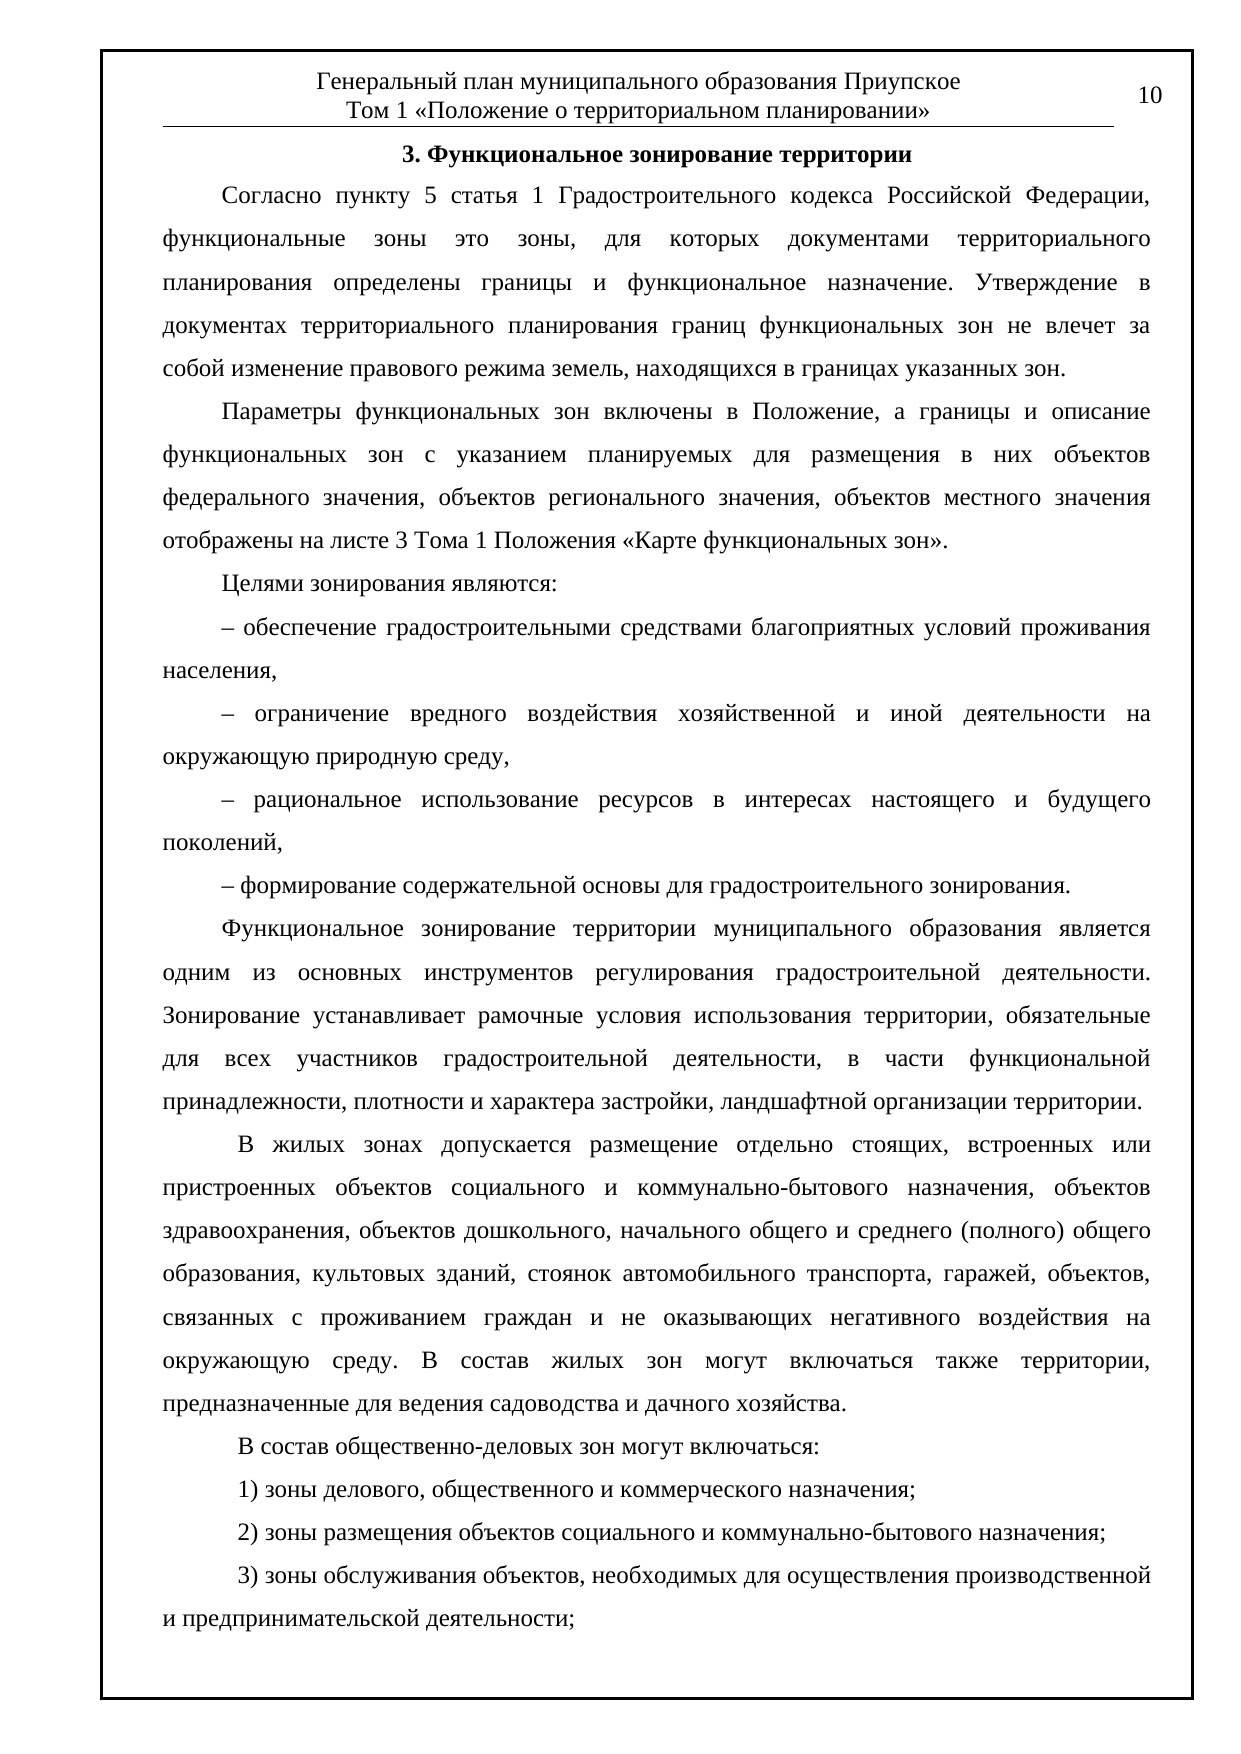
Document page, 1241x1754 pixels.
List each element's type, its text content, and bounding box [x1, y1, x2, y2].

text – обеспечение градостроительными средствами благоприятных условий проживания населения, [162, 612, 1152, 683]
text 1) зоны делового, общественного и коммерческого назначения; [162, 1474, 1152, 1503]
text – формирование содержательной основы для градостроительного зонирования. [162, 870, 1152, 899]
text Функциональное зонирование территории муниципального образования является одним из основных инструментов регулирования градостроительной деятельности. Зонирование устанавливает рамочные условия использования территории, обязательные для всех участников градостроительной деятельности, в части функциональной принадлежности, плотности и характера застройки, ландшафтной организации территории. [162, 913, 1152, 1115]
text 3) зоны обслуживания объектов, необходимых для осуществления производственной и предпринимательской деятельности; [162, 1560, 1152, 1632]
text В состав общественно-деловых зон могут включаться: [162, 1431, 1152, 1460]
text – ограничение вредного воздействия хозяйственной и иной деятельности на окружающую природную среду, [162, 698, 1152, 770]
text Согласно пункту 5 статья 1 Градостроительного кодекса Российской Федерации, функциональные зоны это зоны, для которых документами территориального планирования определены границы и функциональное назначение. Утверждение в документах территориального планирования границ функциональных зон не влечет за собой изменение правового режима земель, находящихся в границах указанных зон. [162, 180, 1152, 382]
text – рациональное использование ресурсов в интересах настоящего и будущего поколений, [162, 784, 1152, 856]
text В жилых зонах допускается размещение отдельно стоящих, встроенных или пристроенных объектов социального и коммунально-бытового назначения, объектов здравоохранения, объектов дошкольного, начального общего и среднего (полного) общего образования, культовых зданий, стоянок автомобильного транспорта, гаражей, объектов, связанных с проживанием граждан и не оказывающих негативного воздействия на окружающую среду. В состав жилых зон могут включаться также территории, предназначенные для ведения садоводства и дачного хозяйства. [162, 1129, 1152, 1417]
subtitle 3. Функциональное зонирование территории [162, 139, 1152, 168]
text Целями зонирования являются: [162, 568, 1152, 597]
text 2) зоны размещения объектов социального и коммунально-бытового назначения; [162, 1517, 1152, 1546]
text Параметры функциональных зон включены в Положение, а границы и описание функциональных зон с указанием планируемых для размещения в них объектов федерального значения, объектов регионального значения, объектов местного значения отображены на листе 3 Тома 1 Положения «Карте функциональных зон». [162, 396, 1152, 554]
